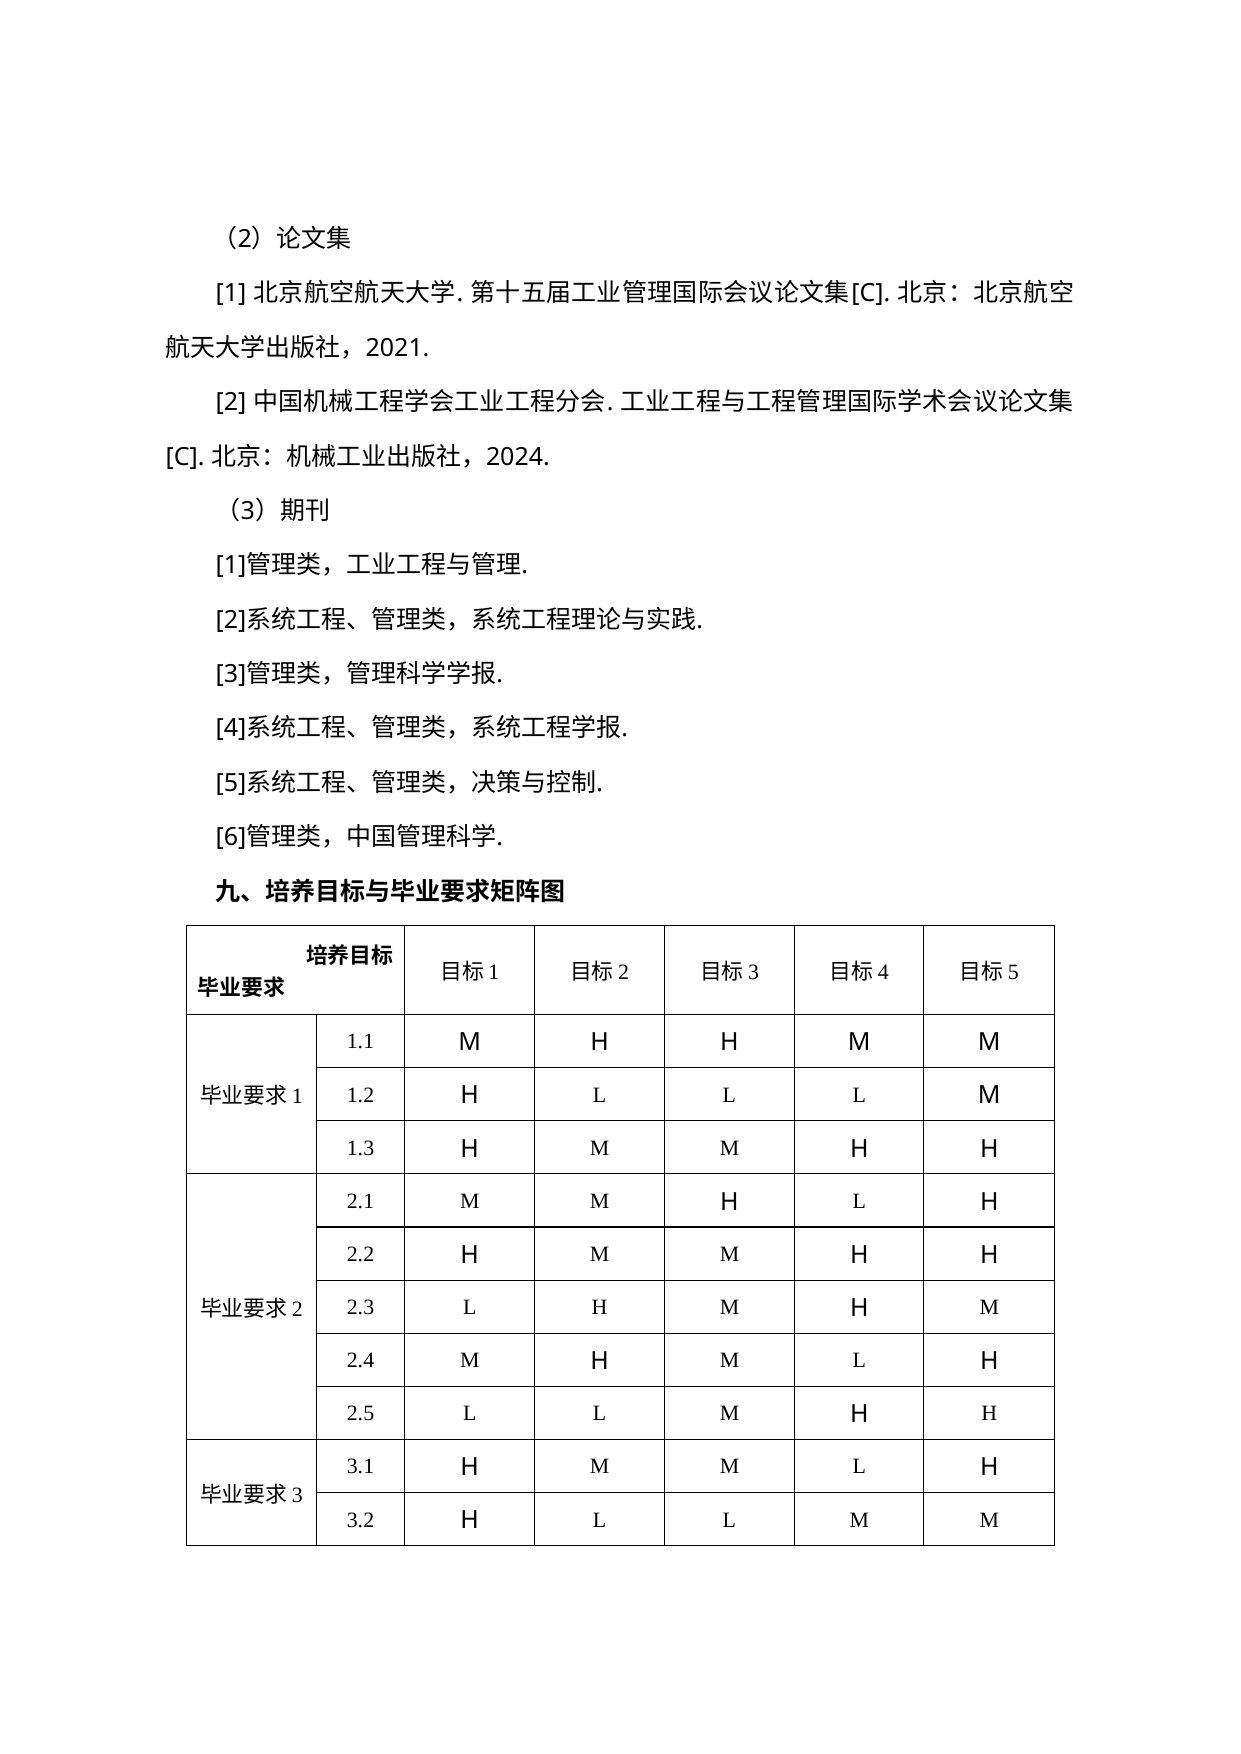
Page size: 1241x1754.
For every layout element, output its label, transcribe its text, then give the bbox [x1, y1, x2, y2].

table_cell H [665, 1015, 794, 1067]
table_cell H [795, 1281, 923, 1333]
table_cell H [924, 1174, 1054, 1226]
table_cell M [405, 1015, 534, 1067]
table_cell H [924, 1334, 1054, 1386]
table_cell M [924, 1068, 1054, 1120]
table_cell L [665, 1068, 794, 1120]
table_cell 3.2 [317, 1493, 404, 1545]
table_cell L [535, 1068, 664, 1120]
table_cell 2.1 [317, 1174, 404, 1226]
text [2] 中国机械工程学会工业工程分会. 工业工程与工程管理国际学术会议论文集[C]. 北京：机械工业出版社，2024. [165, 382, 1075, 472]
table_cell L [795, 1068, 923, 1120]
table_cell 2.2 [317, 1228, 404, 1279]
table_header 目标2 [535, 926, 664, 1014]
table_cell M [665, 1281, 794, 1333]
table_cell L [795, 1440, 923, 1492]
table_cell H [405, 1493, 534, 1545]
table_cell L [665, 1493, 794, 1545]
table_cell 1.3 [317, 1121, 404, 1173]
table_cell H [795, 1387, 923, 1439]
table_cell 毕业要求2 [187, 1174, 316, 1439]
text [1]管理类，工业工程与管理. [165, 545, 1075, 581]
table_cell M [665, 1228, 794, 1279]
table_cell H [405, 1228, 534, 1279]
text [1] 北京航空航天大学. 第十五届工业管理国际会议论文集[C]. 北京：北京航空航天大学出版社，2021. [165, 273, 1075, 363]
list 培养目标与毕业要求矩阵图 [165, 871, 1075, 907]
table_cell H [924, 1228, 1054, 1279]
table_cell 1.2 [317, 1068, 404, 1120]
table_cell 毕业要求3 [187, 1440, 316, 1545]
table_cell 毕业要求1 [187, 1015, 316, 1173]
table_cell H [795, 1228, 923, 1279]
table_cell H [535, 1281, 664, 1333]
table_cell M [405, 1174, 534, 1226]
table_cell L [405, 1387, 534, 1439]
table_cell L [535, 1387, 664, 1439]
table_cell 1.1 [317, 1015, 404, 1067]
table_cell H [405, 1121, 534, 1173]
table_header 目标4 [795, 926, 923, 1014]
text （2）论文集 [187, 218, 1075, 255]
text [3]管理类，管理科学学报. [165, 653, 1075, 690]
table_cell M [535, 1174, 664, 1226]
table_cell L [405, 1281, 534, 1333]
text [5]系统工程、管理类，决策与控制. [165, 762, 1075, 798]
table_cell M [405, 1334, 534, 1386]
table_cell H [665, 1174, 794, 1226]
table_cell L [795, 1174, 923, 1226]
text （3）期刊 [165, 490, 1075, 527]
table_cell M [665, 1334, 794, 1386]
text [2]系统工程、管理类，系统工程理论与实践. [165, 599, 1075, 635]
table_cell M [665, 1387, 794, 1439]
table_cell H [924, 1387, 1054, 1439]
table_header 目标3 [665, 926, 794, 1014]
table_header 培养目标 毕业要求 [187, 926, 404, 1014]
table_header 目标1 [405, 926, 534, 1014]
table_cell 2.3 [317, 1281, 404, 1333]
table_cell 2.4 [317, 1334, 404, 1386]
table_cell M [535, 1228, 664, 1279]
table_cell M [535, 1440, 664, 1492]
table_cell H [405, 1068, 534, 1120]
table_cell M [924, 1493, 1054, 1545]
table_cell M [795, 1015, 923, 1067]
table_cell 3.1 [317, 1440, 404, 1492]
table_header 目标5 [924, 926, 1054, 1014]
text [6]管理类，中国管理科学. [165, 817, 1075, 853]
table_cell M [924, 1281, 1054, 1333]
table_cell M [535, 1121, 664, 1173]
table_cell L [535, 1493, 664, 1545]
table_cell M [924, 1015, 1054, 1067]
table_cell M [665, 1440, 794, 1492]
table_cell 2.5 [317, 1387, 404, 1439]
table_cell H [924, 1440, 1054, 1492]
table_cell H [405, 1440, 534, 1492]
text [4]系统工程、管理类，系统工程学报. [165, 708, 1075, 744]
table_cell H [535, 1334, 664, 1386]
table_cell M [795, 1493, 923, 1545]
table_cell H [795, 1121, 923, 1173]
table_cell H [535, 1015, 664, 1067]
table_cell L [795, 1334, 923, 1386]
table_cell M [665, 1121, 794, 1173]
table_cell H [924, 1121, 1054, 1173]
